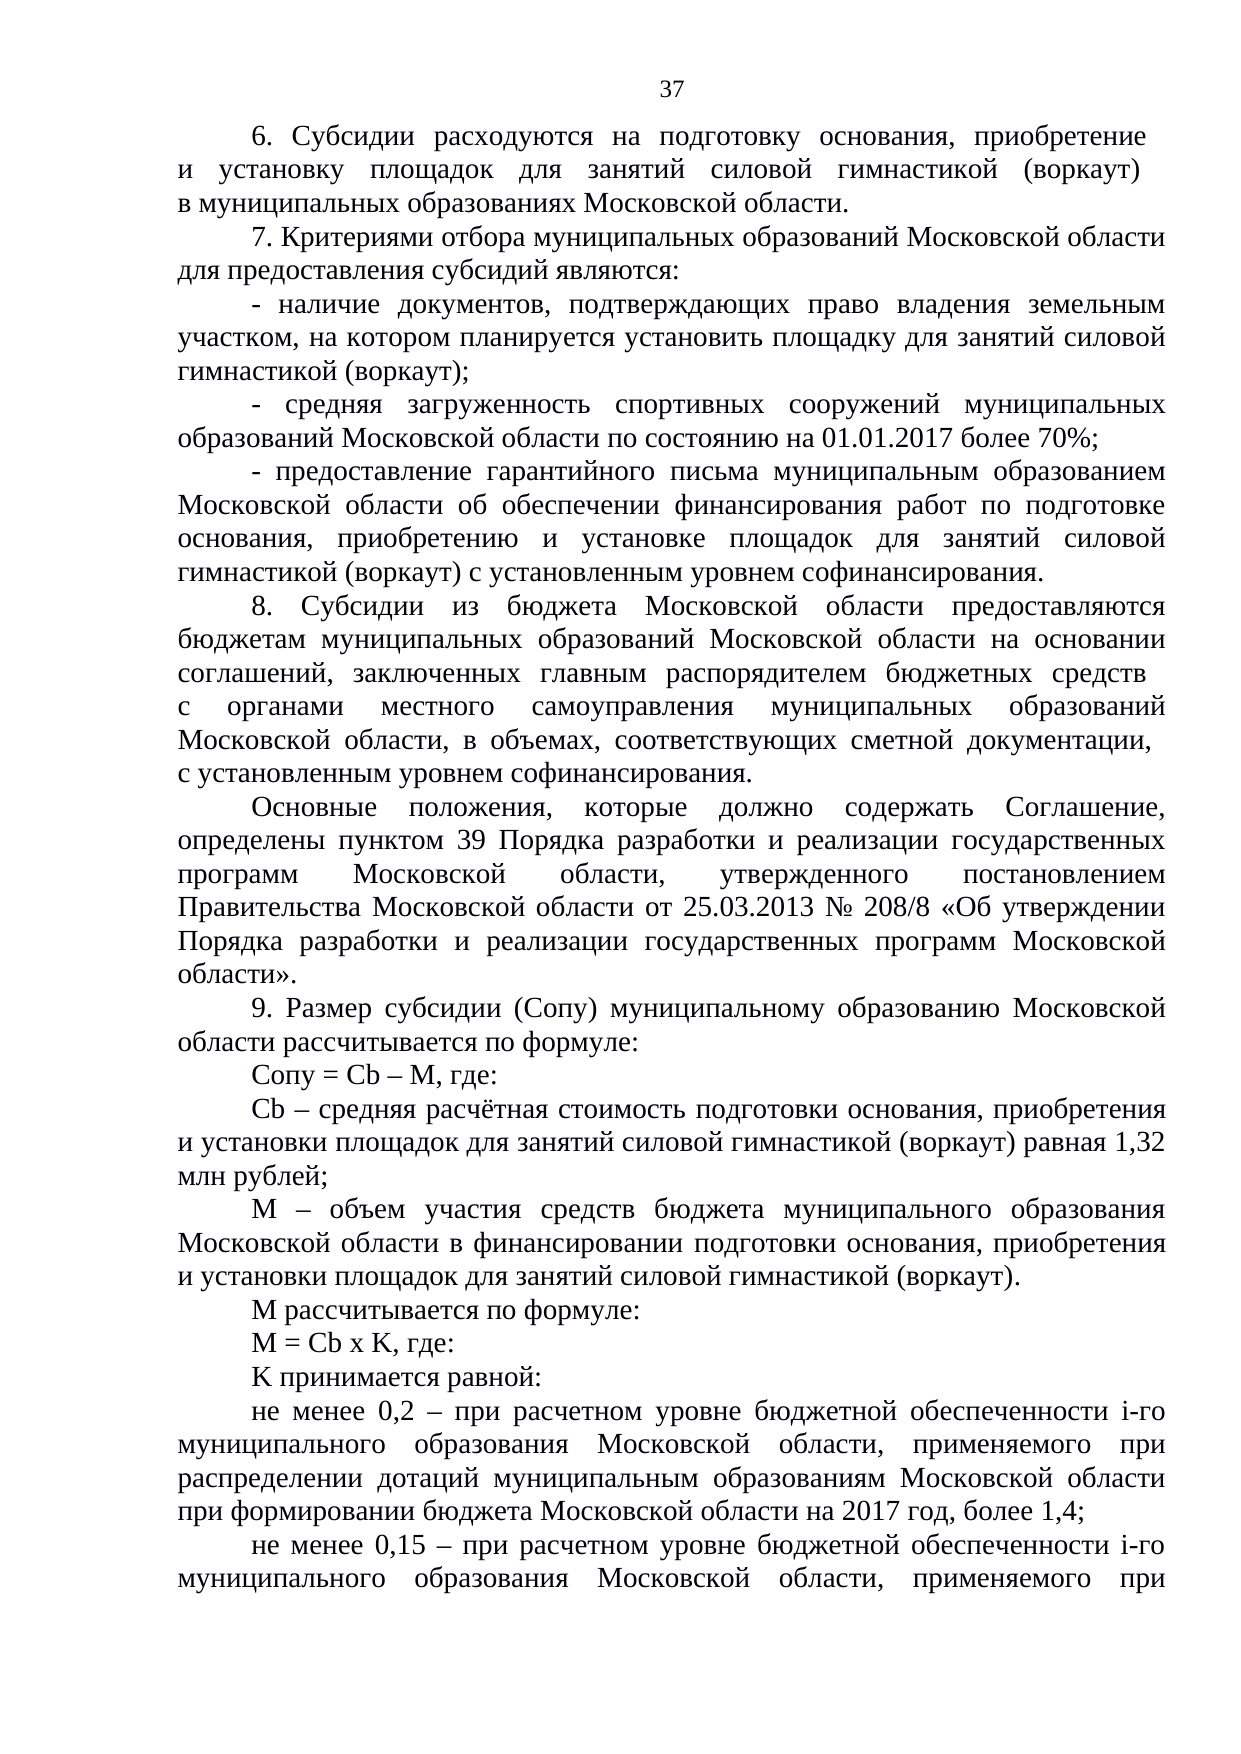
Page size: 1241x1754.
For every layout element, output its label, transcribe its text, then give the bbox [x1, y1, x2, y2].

text Сопу = Cb – М, где: [177, 1057, 1166, 1091]
text - наличие документов, подтверждающих право владения земельным участком, на котором планируется установить площадку для занятий силовой гимнастикой (воркаут); [177, 286, 1166, 386]
text 6. Субсидии расходуются на подготовку основания, приобретение и установку площадок для занятий силовой гимнастикой (воркаут) в муниципальных образованиях Московской области. [177, 118, 1166, 219]
text Cb – средняя расчётная стоимость подготовки основания, приобретения и установки площадок для занятий силовой гимнастикой (воркаут) равная 1,32 млн рублей; [177, 1091, 1166, 1191]
text М рассчитывается по формуле: [177, 1292, 1166, 1326]
text 9. Размер субсидии (Cопу) муниципальному образованию Московской области рассчитывается по формуле: [177, 990, 1166, 1057]
text - средняя загруженность спортивных сооружений муниципальных образований Московской области по состоянию на 01.01.2017 более 70%; [177, 386, 1166, 453]
text М = Cb х K, где: [177, 1326, 1166, 1359]
text K принимается равной: [177, 1359, 1166, 1393]
text 7. Критериями отбора муниципальных образований Московской области для предоставления субсидий являются: [177, 219, 1166, 286]
text Основные положения, которые должно содержать Соглашение, определены пунктом 39 Порядка разработки и реализации государственных программ Московской области, утвержденного постановлением Правительства Московской области от 25.03.2013 № 208/8 «Об утверждении Порядка разработки и реализации государственных программ Московской области». [177, 789, 1166, 990]
text М – объем участия средств бюджета муниципального образования Московской области в финансировании подготовки основания, приобретения и установки площадок для занятий силовой гимнастикой (воркаут). [177, 1191, 1166, 1292]
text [177, 1527, 1166, 1594]
text - предоставление гарантийного письма муниципальным образованием Московской области об обеспечении финансирования работ по подготовке основания, приобретению и установке площадок для занятий силовой гимнастикой (воркаут) с установленным уровнем софинансирования. [177, 453, 1166, 588]
text 8. Субсидии из бюджета Московской области предоставляются бюджетам муниципальных образований Московской области на основании соглашений, заключенных главным распорядителем бюджетных средств с органами местного самоуправления муниципальных образований Московской области, в объемах, соответствующих сметной документации, с установленным уровнем софинансирования. [177, 588, 1166, 789]
text не менее 0,2 – при расчетном уровне бюджетной обеспеченности i-го муниципального образования Московской области, применяемого при распределении дотаций муниципальным образованиям Московской области при формировании бюджета Московской области на 2017 год, более 1,4; [177, 1393, 1166, 1527]
